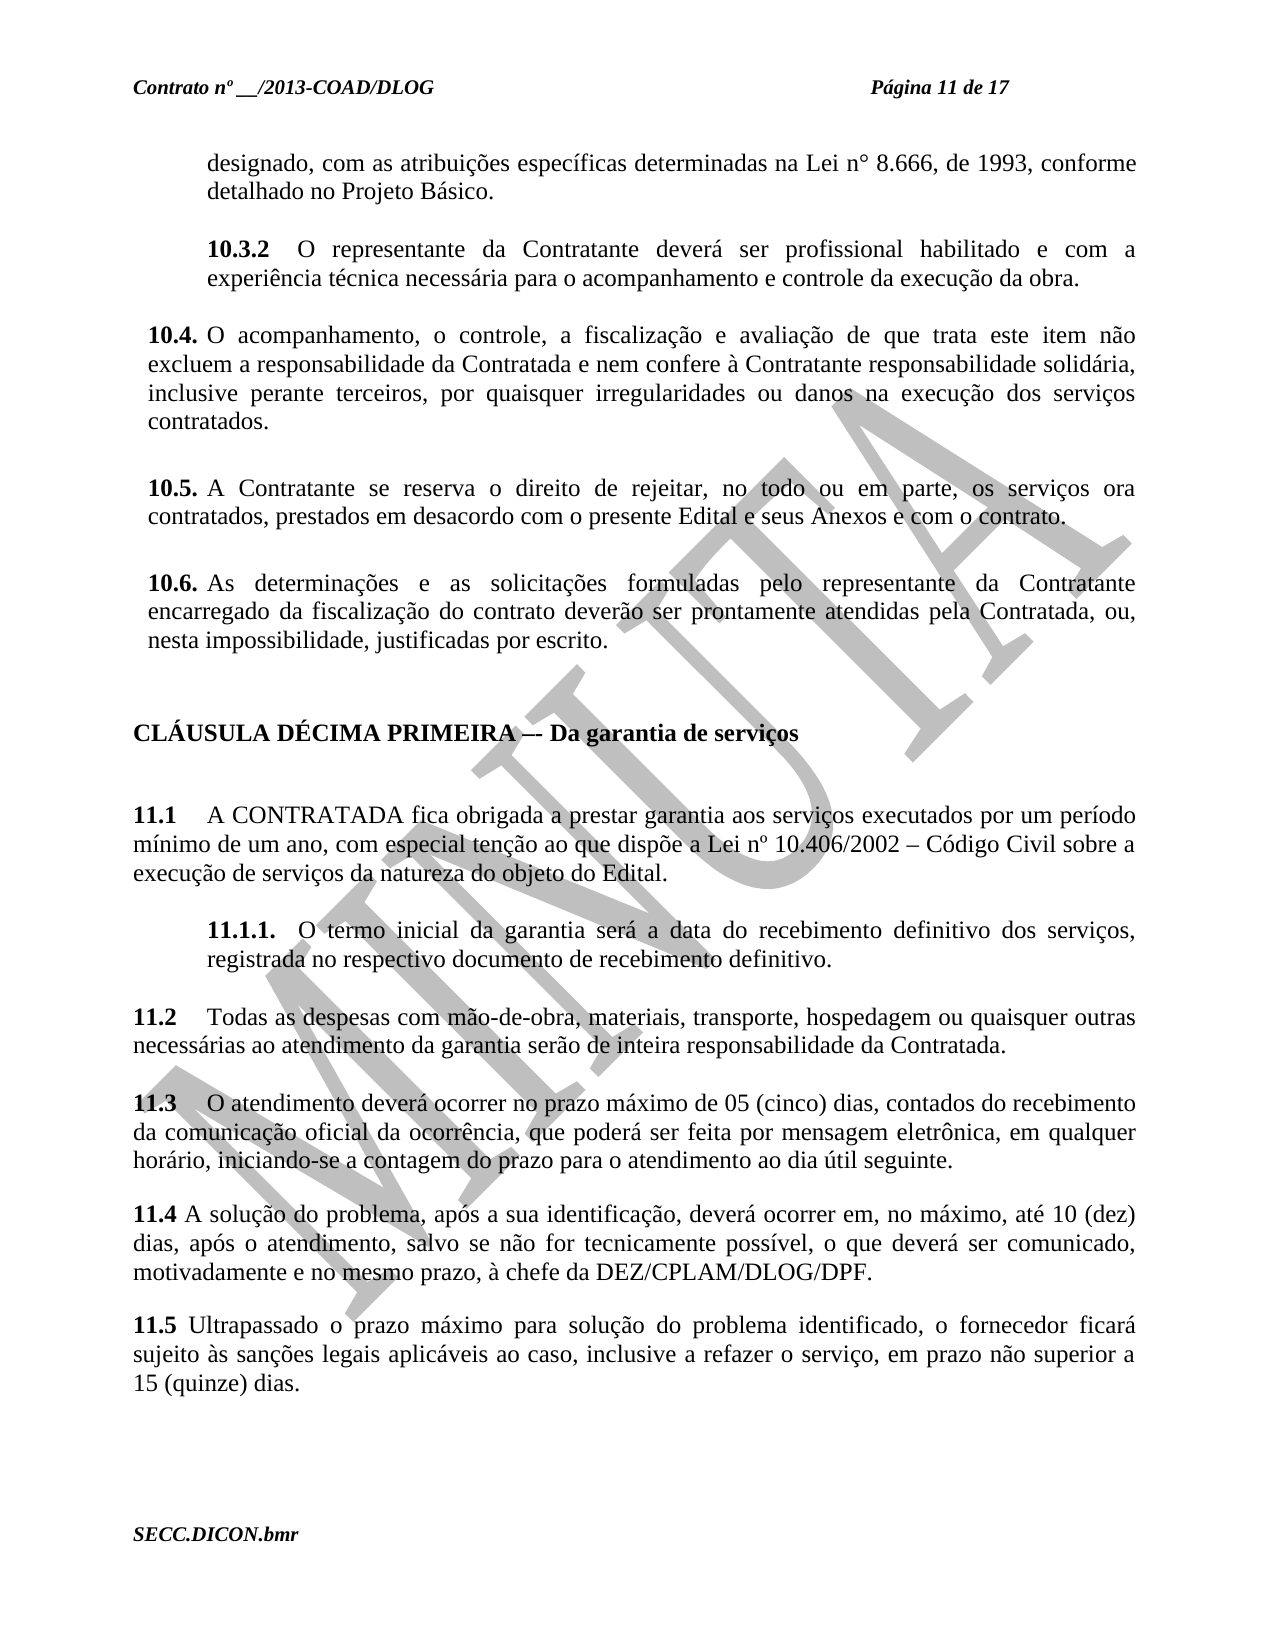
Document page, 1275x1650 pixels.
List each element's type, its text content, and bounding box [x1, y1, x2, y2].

list O acompanhamento, o controle, a fiscalização e avaliação de que trata este item não excluem a responsabilidade da Contratada e nem confere à Contratante responsabilidade solidária, inclusive perante terceiros, por quaisquer irregularidades ou danos na execução dos serviços contratados. [148, 320, 1137, 435]
text 11.5 Ultrapassado o prazo máximo para solução do problema identificado, o fornecedor ficará sujeito às sanções legais aplicáveis ao caso, inclusive a refazer o serviço, em prazo não superior a 15 (quinze) dias. [133, 1310, 1137, 1397]
list 11.2 Todas as despesas com mão-de-obra, materiais, transporte, hospedagem ou quaisquer outras necessárias ao atendimento da garantia serão de inteira responsabilidade da Contratada. [133, 1002, 1137, 1059]
list As determinações e as solicitações formuladas pelo representante da Contratante encarregado da fiscalização do contrato deverão ser prontamente atendidas pela Contratada, ou, nesta impossibilidade, justificadas por escrito. [148, 568, 1137, 654]
list 11.1 A CONTRATADA fica obrigada a prestar garantia aos serviços executados por um período mínimo de um ano, com especial tenção ao que dispõe a Lei nº 10.406/2002 – Código Civil sobre a execução de serviços da natureza do objeto do Edital. [133, 800, 1137, 887]
list 11.1.1. O termo inicial da garantia será a data do recebimento definitivo dos serviços, registrada no respectivo documento de recebimento definitivo. [207, 915, 1137, 973]
list A Contratante se reserva o direito de rejeitar, no todo ou em parte, os serviços ora contratados, prestados em desacordo com o presente Edital e seus Anexos e com o contrato. [148, 473, 1137, 530]
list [207, 148, 1137, 205]
list O representante da Contratante deverá ser profissional habilitado e com a experiência técnica necessária para o acompanhamento e controle da execução da obra. [207, 234, 1137, 291]
text 11.4 A solução do problema, após a sua identificação, deverá ocorrer em, no máximo, até 10 (dez) dias, após o atendimento, salvo se não for tecnicamente possível, o que deverá ser comunicado, motivadamente e no mesmo prazo, à chefe da DEZ/CPLAM/DLOG/DPF. [133, 1199, 1137, 1285]
list 11.3 O atendimento deverá ocorrer no prazo máximo de 05 (cinco) dias, contados do recebimento da comunicação oficial da ocorrência, que poderá ser feita por mensagem eletrônica, em qualquer horário, iniciando-se a contagem do prazo para o atendimento ao dia útil seguinte. [133, 1088, 1137, 1174]
text CLÁUSULA DÉCIMA PRIMEIRA –- Da garantia de serviços [133, 718, 1132, 747]
